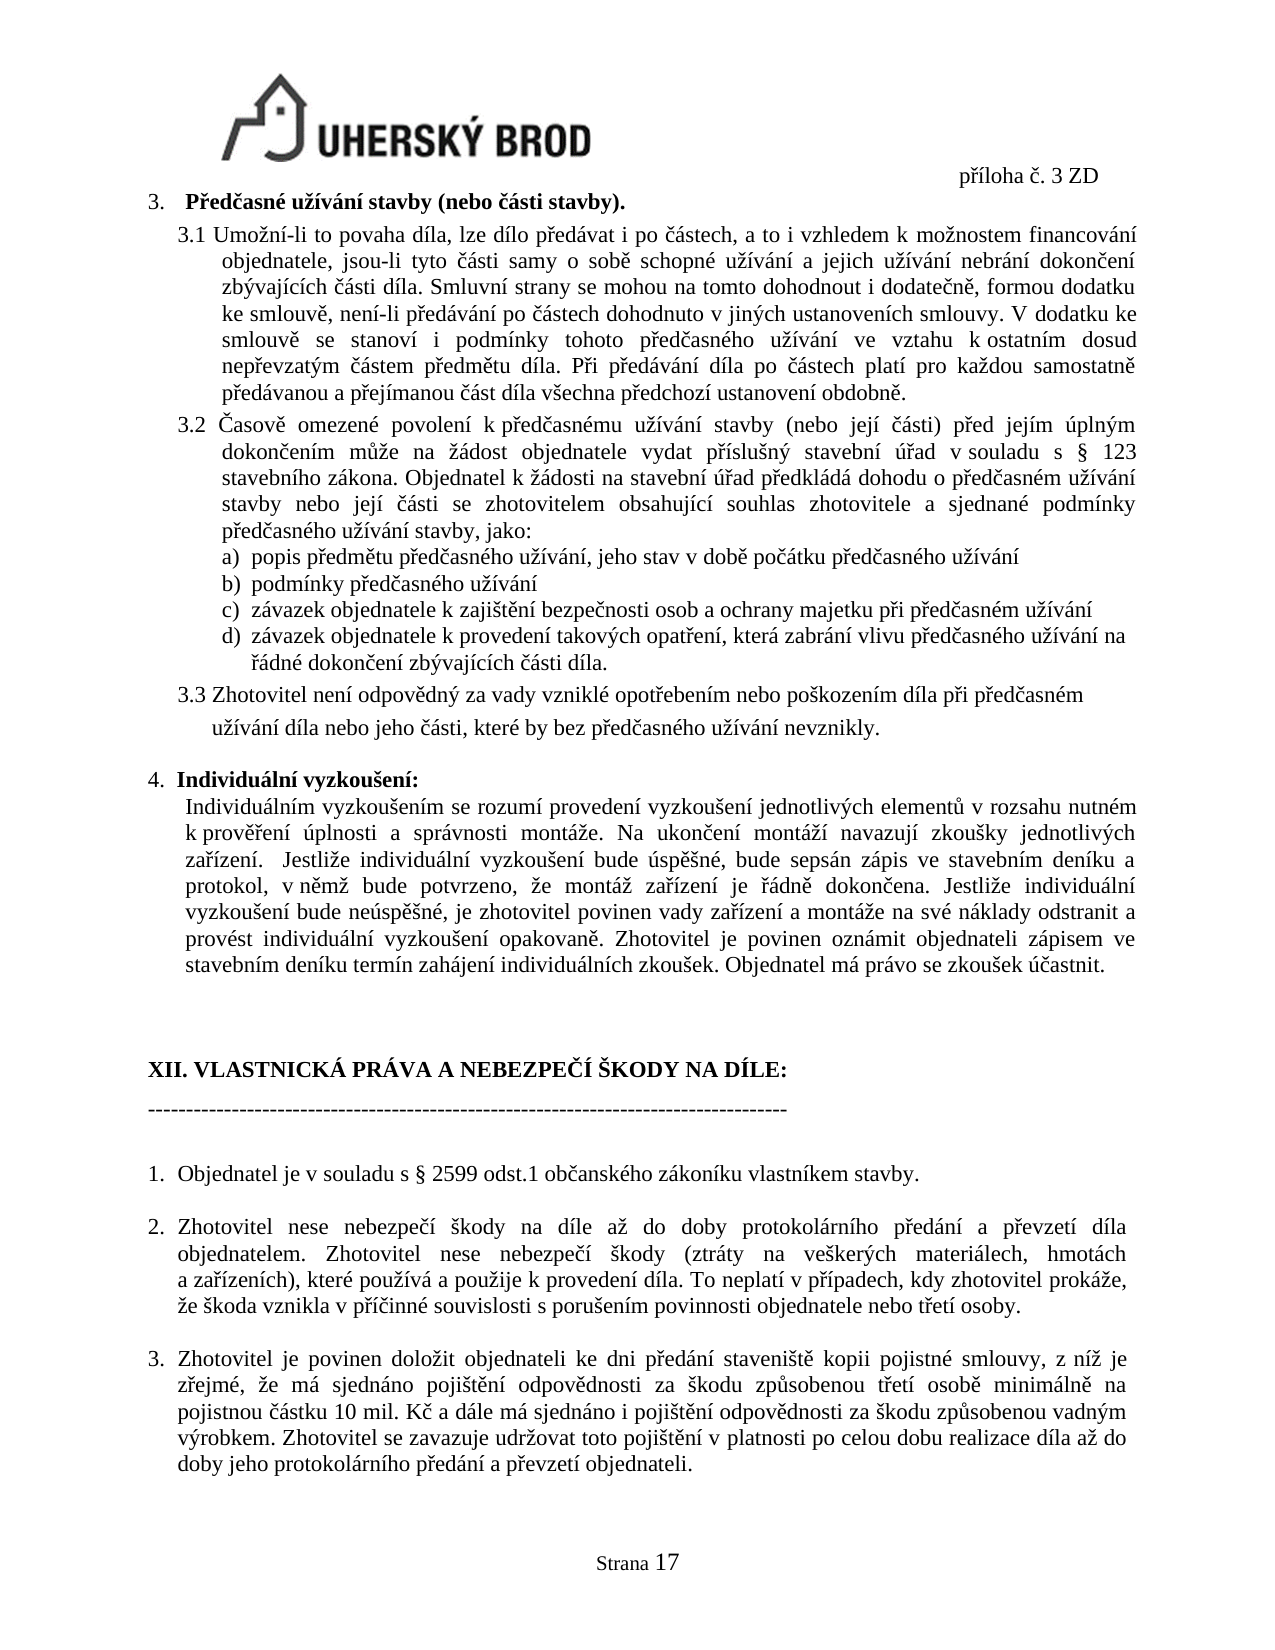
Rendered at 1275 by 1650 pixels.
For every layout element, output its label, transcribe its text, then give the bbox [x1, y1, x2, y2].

list popis předmětu předčasného užívání, jeho stav v době počátku předčasného užívání [222, 543, 1127, 569]
list závazek objednatele k zajištění bezpečnosti osob a ochrany majetku při předčasném užívání [222, 596, 1127, 622]
text 3.1 Umožní-li to povaha díla, lze dílo předávat i po částech, a to i vzhledem k možnostem financování objednatele, jsou-li tyto části samy o sobě schopné užívání a jejich užívání nebrání dokončení zbývajících části díla. Smluvní strany se mohou na tomto dohodnout i dodatečně, formou dodatku ke smlouvě, není-li předávání po částech dohodnuto v jiných ustanoveních smlouvy. V dodatku ke smlouvě se stanoví i podmínky tohoto předčasného užívání ve vztahu k ostatním dosud nepřevzatým částem předmětu díla. Při předávání díla po částech platí pro každou samostatně předávanou a přejímanou část díla všechna předchozí ustanovení obdobně. [177, 221, 1137, 405]
text 4. Individuální vyzkoušení: [148, 767, 1137, 793]
list závazek objednatele k provedení takových opatření, která zabrání vlivu předčasného užívání na řádné dokončení zbývajících části díla. [222, 622, 1127, 675]
list podmínky předčasného užívání [222, 569, 1127, 596]
list Zhotovitel je povinen doložit objednateli ke dni předání staveniště kopii pojistné smlouvy, z níž je zřejmé, že má sjednáno pojištění odpovědnosti za škodu způsobenou třetí osobě minimálně na pojistnou částku 10 mil. Kč a dále má sjednáno i pojištění odpovědnosti za škodu způsobenou vadným výrobkem. Zhotovitel se zavazuje udržovat toto pojištění v platnosti po celou dobu realizace díla až do doby jeho protokolárního předání a převzetí objednateli. [148, 1345, 1127, 1477]
picture [221, 73, 591, 162]
text ------------------------------------------------------------------------------------ [148, 1095, 1127, 1122]
text Individuálním vyzkoušením se rozumí provedení vyzkoušení jednotlivých elementů v rozsahu nutném k prověření úplnosti a správnosti montáže. Na ukončení montáží navazují zkoušky jednotlivých zařízení. Jestliže individuální vyzkoušení bude úspěšné, bude sepsán zápis ve stavebním deníku a protokol, v němž bude potvrzeno, že montáž zařízení je řádně dokončena. Jestliže individuální vyzkoušení bude neúspěšné, je zhotovitel povinen vady zařízení a montáže na své náklady odstranit a provést individuální vyzkoušení opakovaně. Zhotovitel je povinen oznámit objednateli zápisem ve stavebním deníku termín zahájení individuálních zkoušek. Objednatel má právo se zkoušek účastnit. [185, 793, 1137, 977]
list Předčasné užívání stavby (nebo části stavby). [148, 188, 1137, 214]
text 3.3 Zhotovitel není odpovědný za vady vzniklé opotřebením nebo poškozením díla při předčasném [177, 681, 1137, 708]
text užívání díla nebo jeho části, které by bez předčasného užívání nevznikly. [177, 714, 1137, 740]
list Objednatel je v souladu s § 2599 odst.1 občanského zákoníku vlastníkem stavby. [148, 1161, 1127, 1187]
text 3.2 Časově omezené povolení k předčasnému užívání stavby (nebo její části) před jejím úplným dokončením může na žádost objednatele vydat příslušný stavební úřad v souladu s § 123 stavebního zákona. Objednatel k žádosti na stavební úřad předkládá dohodu o předčasném užívání stavby nebo její části se zhotovitelem obsahující souhlas zhotovitele a sjednané podmínky předčasného užívání stavby, jako: [177, 411, 1137, 543]
list Zhotovitel nese nebezpečí škody na díle až do doby protokolárního předání a převzetí díla objednatelem. Zhotovitel nese nebezpečí škody (ztráty na veškerých materiálech, hmotách a zařízeních), které používá a použije k provedení díla. To neplatí v případech, kdy zhotovitel prokáže, že škoda vznikla v příčinné souvislosti s porušením povinnosti objednatele nebo třetí osoby. [148, 1213, 1127, 1319]
text XII. VLASTNICKÁ PRÁVA A NEBEZPEČÍ ŠKODY NA DÍLE: [148, 1056, 1137, 1083]
